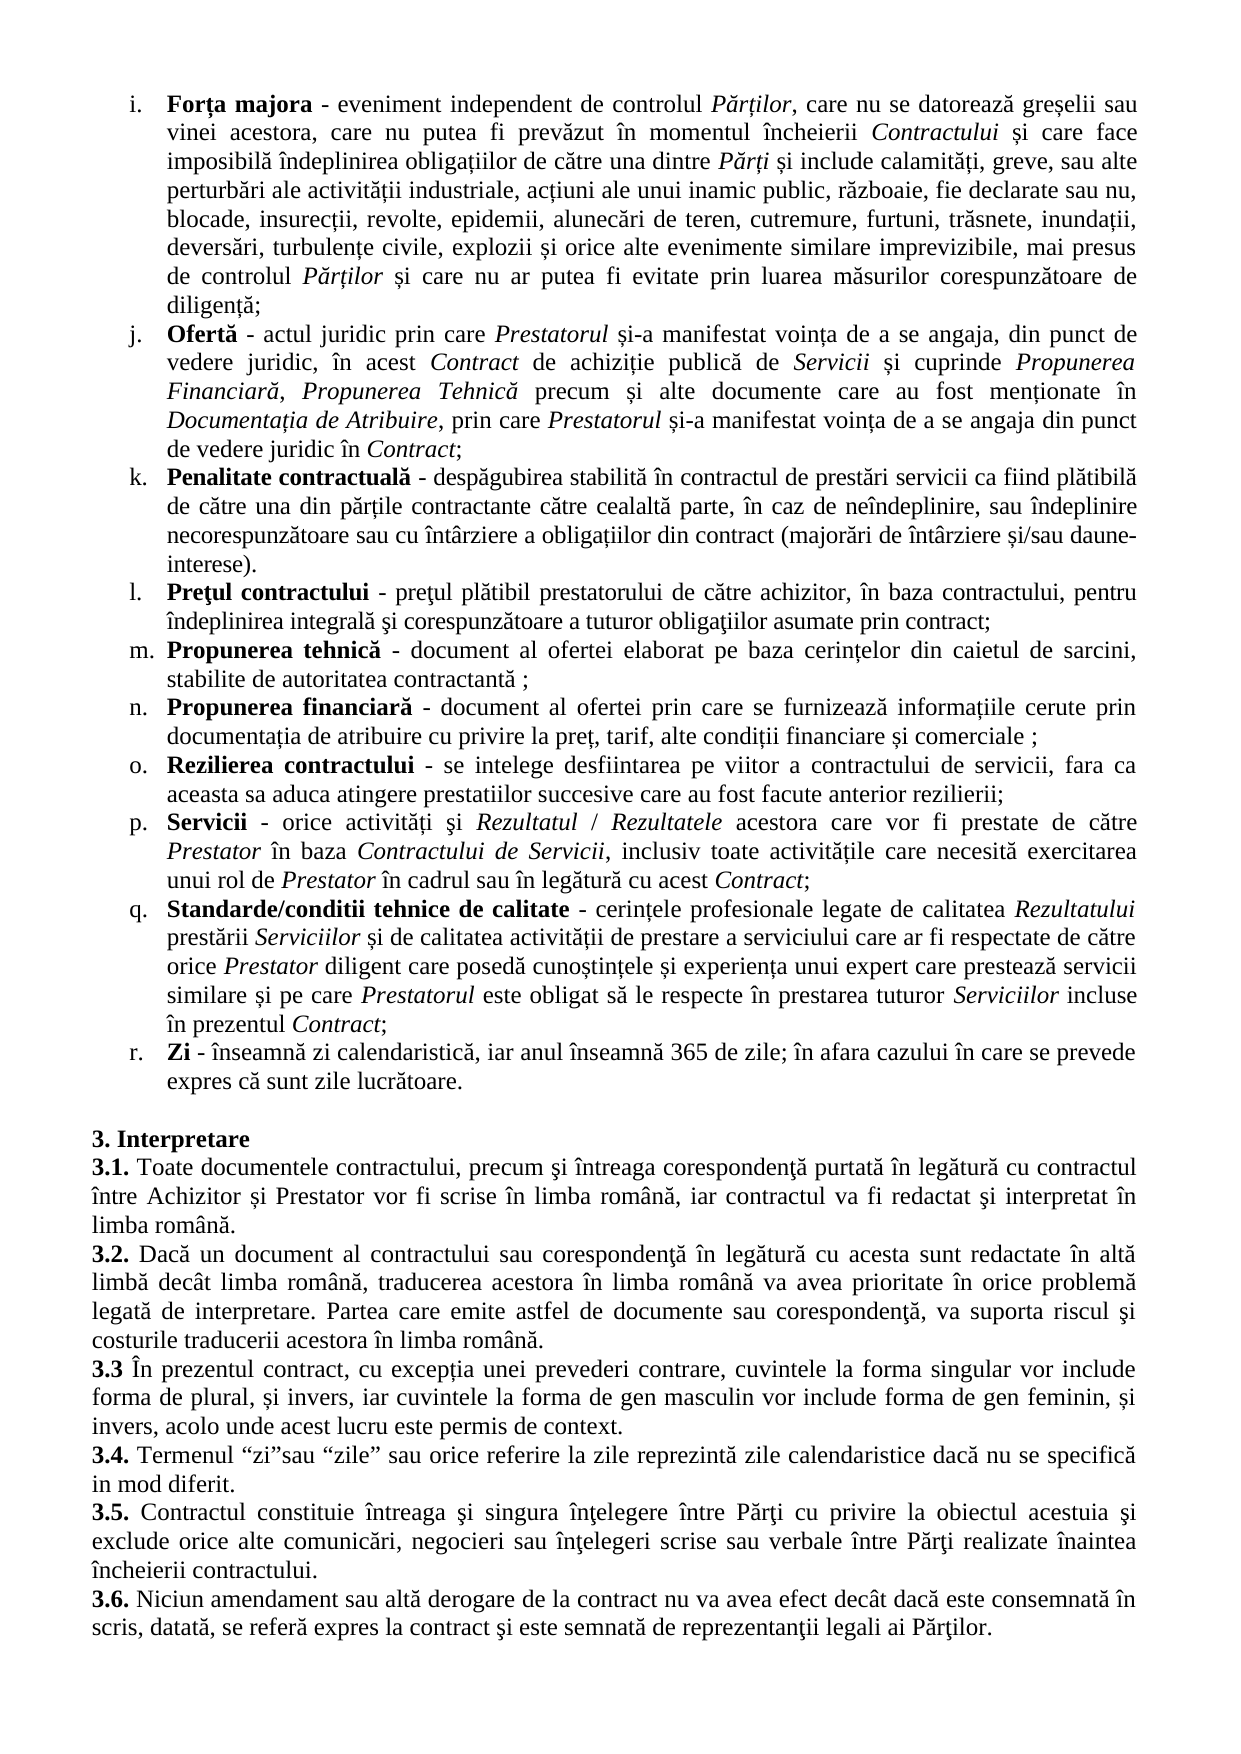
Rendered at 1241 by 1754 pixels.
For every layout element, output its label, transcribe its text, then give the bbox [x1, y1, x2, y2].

list Rezilierea contractului - se intelege desfiintarea pe viitor a contractului de servicii, fara ca aceasta sa aduca atingere prestatiilor succesive care au fost facute anterior rezilierii; [129, 750, 1138, 807]
list Propunerea tehnică - document al ofertei elaborat pe baza cerințelor din caietul de sarcini, stabilite de autoritatea contractantă ; [129, 635, 1138, 692]
list Servicii - orice activități şi Rezultatul / Rezultatele acestora care vor fi prestate de către Prestator în baza Contractului de Servicii, inclusiv toate activitățile care necesită exercitarea unui rol de Prestator în cadrul sau în legătură cu acest Contract; [129, 807, 1138, 894]
list Preţul contractului - preţul plătibil prestatorului de către achizitor, în baza contractului, pentru îndeplinirea integrală şi corespunzătoare a tuturor obligaţiilor asumate prin contract; [129, 577, 1138, 635]
list Ofertă - actul juridic prin care Prestatorul și-a manifestat voința de a se angaja, din punct de vedere juridic, în acest Contract de achiziție publică de Servicii și cuprinde Propunerea Financiară, Propunerea Tehnică precum și alte documente care au fost menționate în Documentația de Atribuire, prin care Prestatorul și-a manifestat voința de a se angaja din punct de vedere juridic în Contract; [129, 319, 1138, 462]
text 3.1. Toate documentele contractului, precum şi întreaga corespondenţă purtată în legătură cu contractul între Achizitor și Prestator vor fi scrise în limba română, iar contractul va fi redactat şi interpretat în limba română. [92, 1152, 1138, 1239]
text 3. Interpretare [92, 1124, 1138, 1152]
list Standarde/conditii tehnice de calitate - cerințele profesionale legate de calitatea Rezultatului prestării Serviciilor și de calitatea activității de prestare a serviciului care ar fi respectate de către orice Prestator diligent care posedă cunoștințele și experiența unui expert care prestează servicii similare și pe care Prestatorul este obligat să le respecte în prestarea tuturor Serviciilor incluse în prezentul Contract; [129, 894, 1138, 1037]
text 3.3 În prezentul contract, cu excepția unei prevederi contrare, cuvintele la forma singular vor include forma de plural, și invers, iar cuvintele la forma de gen masculin vor include forma de gen feminin, și invers, acolo unde acest lucru este permis de context. [92, 1354, 1138, 1440]
list Forța majora - eveniment independent de controlul Părților, care nu se datorează greșelii sau vinei acestora, care nu putea fi prevăzut în momentul încheierii Contractului și care face imposibilă îndeplinirea obligațiilor de către una dintre Părți și include calamități, greve, sau alte perturbări ale activității industriale, acțiuni ale unui inamic public, războaie, fie declarate sau nu, blocade, insurecții, revolte, epidemii, alunecări de teren, cutremure, furtuni, trăsnete, inundații, deversări, turbulențe civile, explozii și orice alte evenimente similare imprevizibile, mai presus de controlul Părților și care nu ar putea fi evitate prin luarea măsurilor corespunzătoare de diligență; [129, 89, 1138, 319]
text 3.2. Dacă un document al contractului sau corespondenţă în legătură cu acesta sunt redactate în altă limbă decât limba română, traducerea acestora în limba română va avea prioritate în orice problemă legată de interpretare. Partea care emite astfel de documente sau corespondenţă, va suporta riscul şi costurile traducerii acestora în limba română. [92, 1239, 1138, 1354]
list Propunerea financiară - document al ofertei prin care se furnizează informațiile cerute prin documentația de atribuire cu privire la preț, tarif, alte condiții financiare și comerciale ; [129, 692, 1138, 750]
text 3.5. Contractul constituie întreaga şi singura înţelegere între Părţi cu privire la obiectul acestuia şi exclude orice alte comunicări, negocieri sau înţelegeri scrise sau verbale între Părţi realizate înaintea încheierii contractului. [92, 1497, 1138, 1584]
list Zi - înseamnă zi calendaristică, iar anul înseamnă 365 de zile; în afara cazului în care se prevede expres că sunt zile lucrătoare. [129, 1037, 1138, 1095]
text 3.6. Niciun amendament sau altă derogare de la contract nu va avea efect decât dacă este consemnată în scris, datată, se referă expres la contract şi este semnată de reprezentanţii legali ai Părţilor. [92, 1584, 1138, 1641]
list Penalitate contractuală - despăgubirea stabilită în contractul de prestări servicii ca fiind plătibilă de către una din părțile contractante către cealaltă parte, în caz de neîndeplinire, sau îndeplinire necorespunzătoare sau cu întârziere a obligațiilor din contract (majorări de întârziere și/sau daune-interese). [129, 462, 1138, 577]
text 3.4. Termenul “zi”sau “zile” sau orice referire la zile reprezintă zile calendaristice dacă nu se specifică in mod diferit. [92, 1440, 1138, 1497]
